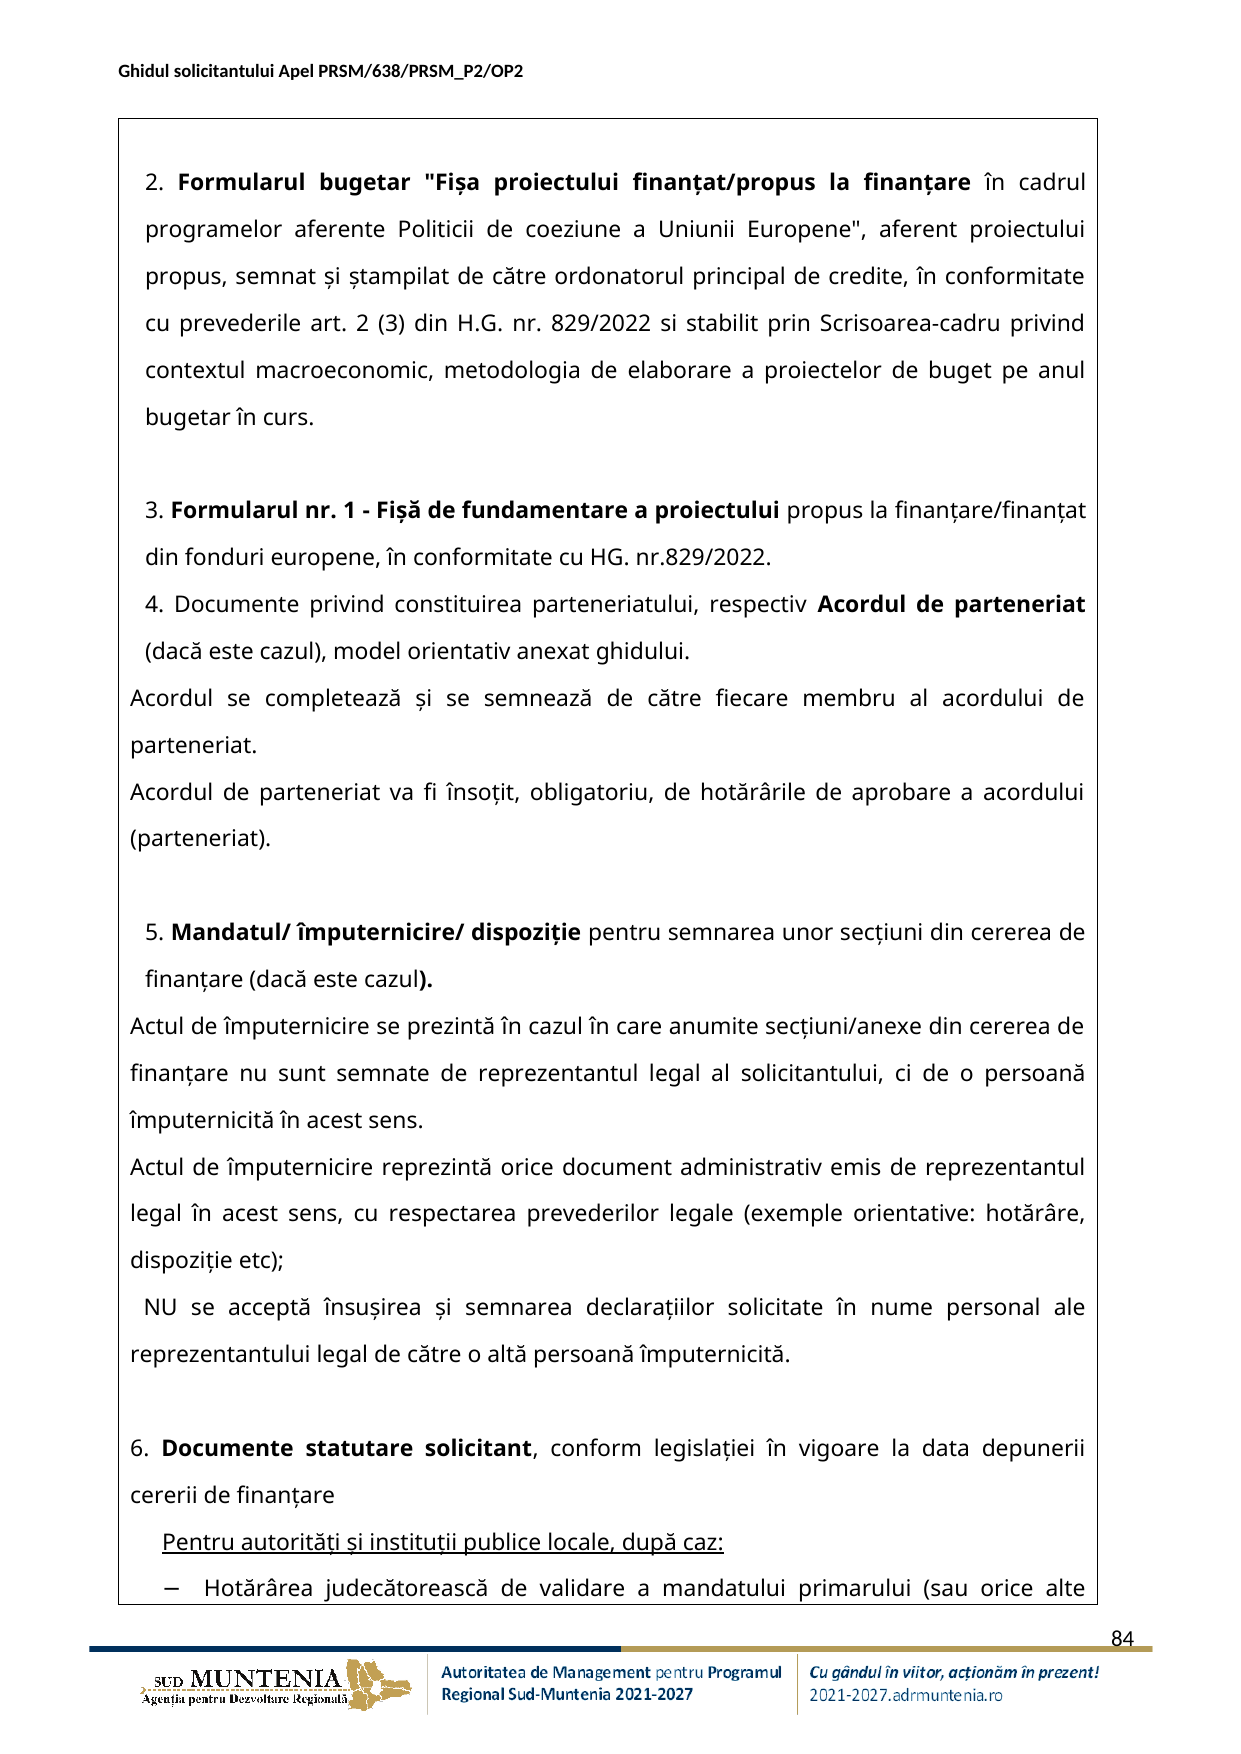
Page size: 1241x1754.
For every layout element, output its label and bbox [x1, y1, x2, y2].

picture [89, 1646, 1153, 1715]
table_header [119, 119, 1097, 1603]
